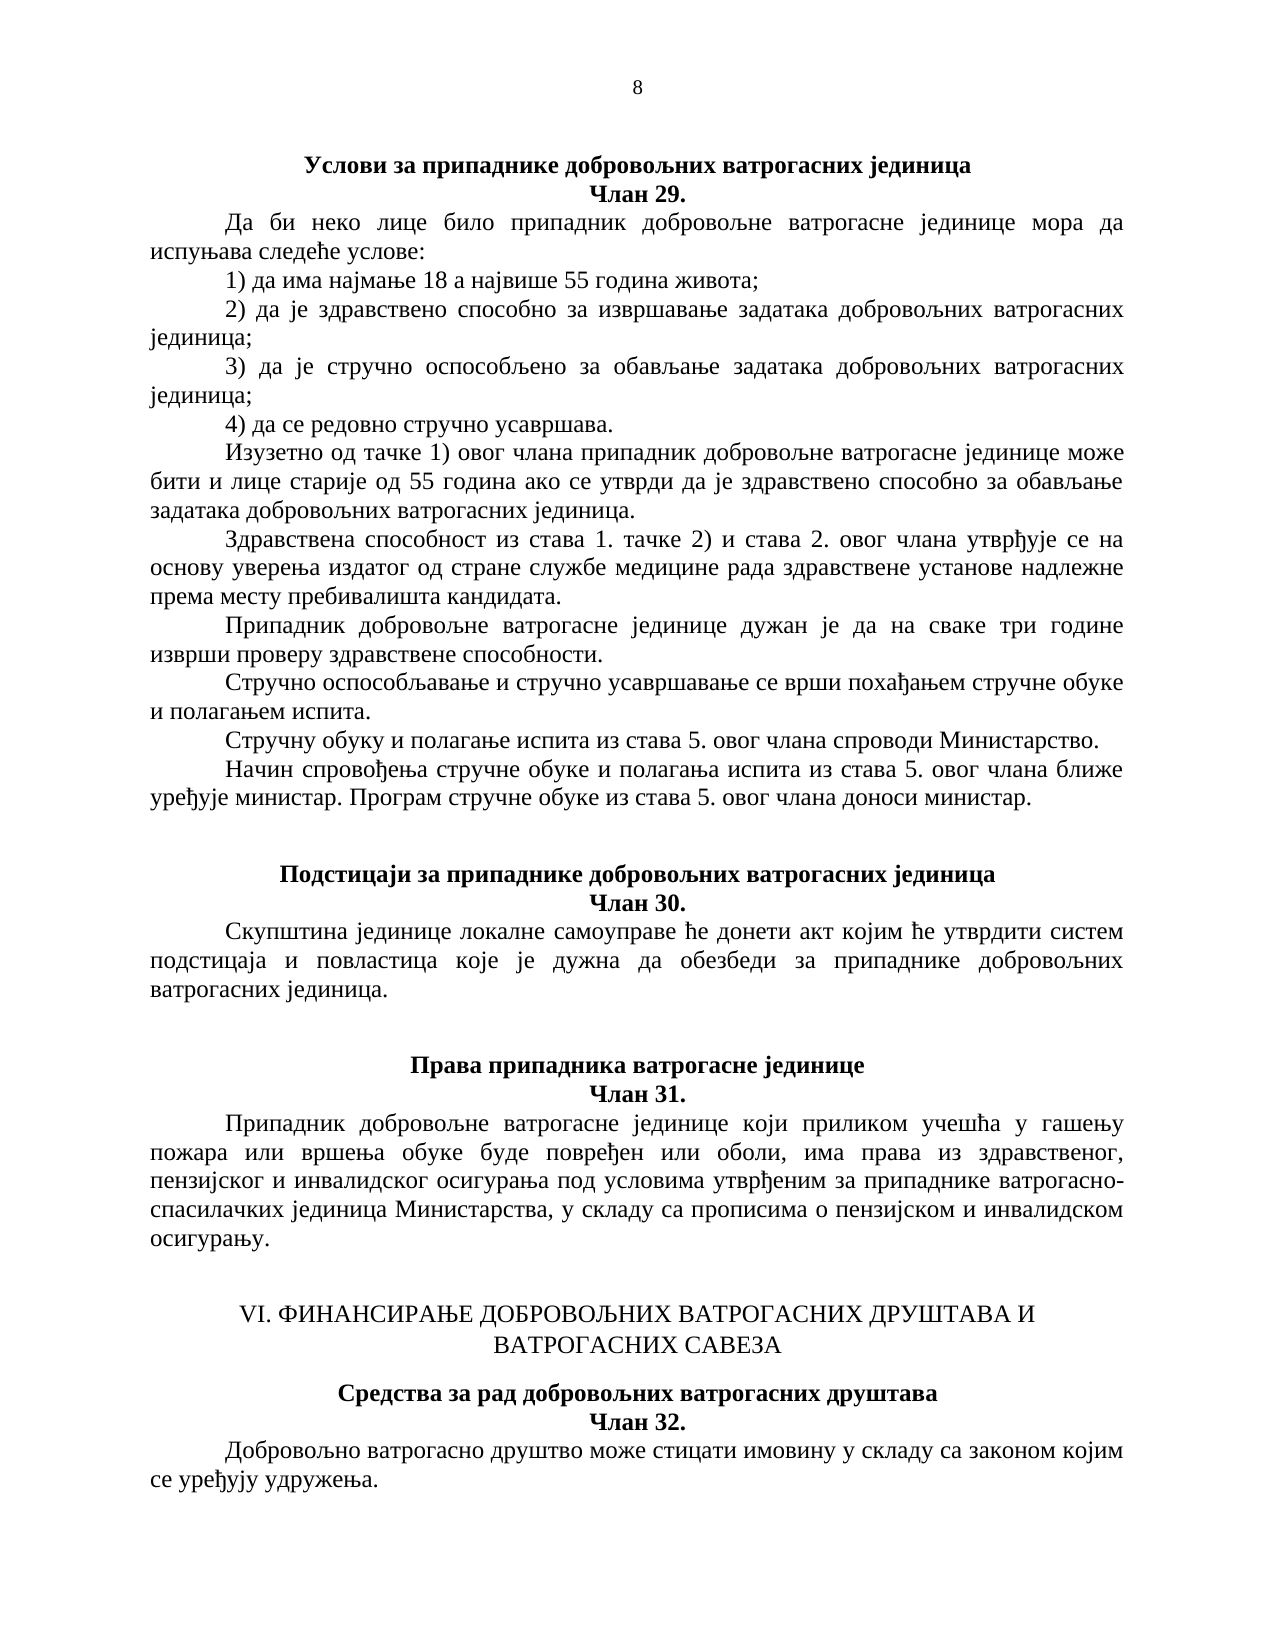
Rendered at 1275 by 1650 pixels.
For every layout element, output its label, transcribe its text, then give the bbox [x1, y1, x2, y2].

text 3) да је стручно оспособљено за обављање задатака добровољних ватрогасних јединица; [150, 351, 1125, 409]
text VI. ФИНАНСИРАЊЕ ДОБРОВОЉНИХ ВАТРОГАСНИХ ДРУШТАВА И ВАТРОГАСНИХ САВЕЗА [150, 1299, 1125, 1359]
text Припадник добровољне ватрогасне јединице који приликом учешћа у гашењу пожара или вршења обуке буде повређен или оболи, има права из здравственог, пензијског и инвалидског осигурања под условима утврђеним за припаднике ватрогасно-спасилачких јединица Министарства, у складу са прописима о пензијском и инвалидском осигурању. [150, 1108, 1125, 1252]
text Изузетно од тачке 1) овог члана припадник добровољне ватрогасне јединице може бити и лице старије од 55 година ако се утврди да је здравствено способно за обављање задатака добровољних ватрогасних јединица. [150, 437, 1125, 524]
text Члан 29. [150, 179, 1125, 207]
text Добровољно ватрогасно друштво може стицати имовину у складу са законом којим се уређују удружења. [150, 1436, 1125, 1493]
text Члан 32. [150, 1407, 1125, 1436]
text Члан 30. [150, 888, 1125, 916]
text Стручну обуку и полагање испита из става 5. овог члана спроводи Министарство. [150, 725, 1125, 754]
text Члан 31. [150, 1079, 1125, 1108]
text Средства за рад добровољних ватрогасних друштава [150, 1378, 1125, 1407]
text Здравствена способност из става 1. тачке 2) и става 2. овог члана утврђује се на основу уверења издатог од стране службе медицине рада здравствене установе надлежне према месту пребивалишта кандидата. [150, 524, 1125, 610]
text Припадник добровољне ватрогасне јединице дужан је да на сваке три године изврши проверу здравствене способности. [150, 610, 1125, 667]
text Услови за припаднике добровољних ватрогасних јединица [150, 150, 1125, 179]
text 4) да се редовно стручно усавршава. [150, 409, 1125, 437]
text 1) да има најмање 18 а највише 55 година живота; [150, 265, 1125, 294]
text 2) да је здравствено способно за извршавање задатака добровољних ватрогасних јединица; [150, 294, 1125, 351]
text Да би неко лице било припадник добровољне ватрогасне јединице мора да испуњава следеће услове: [150, 207, 1125, 265]
text Права припадника ватрогасне јединице [150, 1050, 1125, 1079]
text Стручно оспособљавање и стручно усавршавање се врши похађањем стручне обуке и полагањем испита. [150, 667, 1125, 725]
text Скупштина јединице локалне самоуправе ће донети акт којим ће утврдити систем подстицаја и повластица које је дужна да обезбеди за припаднике добровољних ватрогасних јединица. [150, 916, 1125, 1003]
text Подстицаји за припаднике добровољних ватрогасних јединица [150, 859, 1125, 888]
text Начин спровођења стручне обуке и полагања испита из става 5. овог члана ближе уређује министар. Програм стручне обуке из става 5. овог члана доноси министар. [150, 754, 1125, 811]
